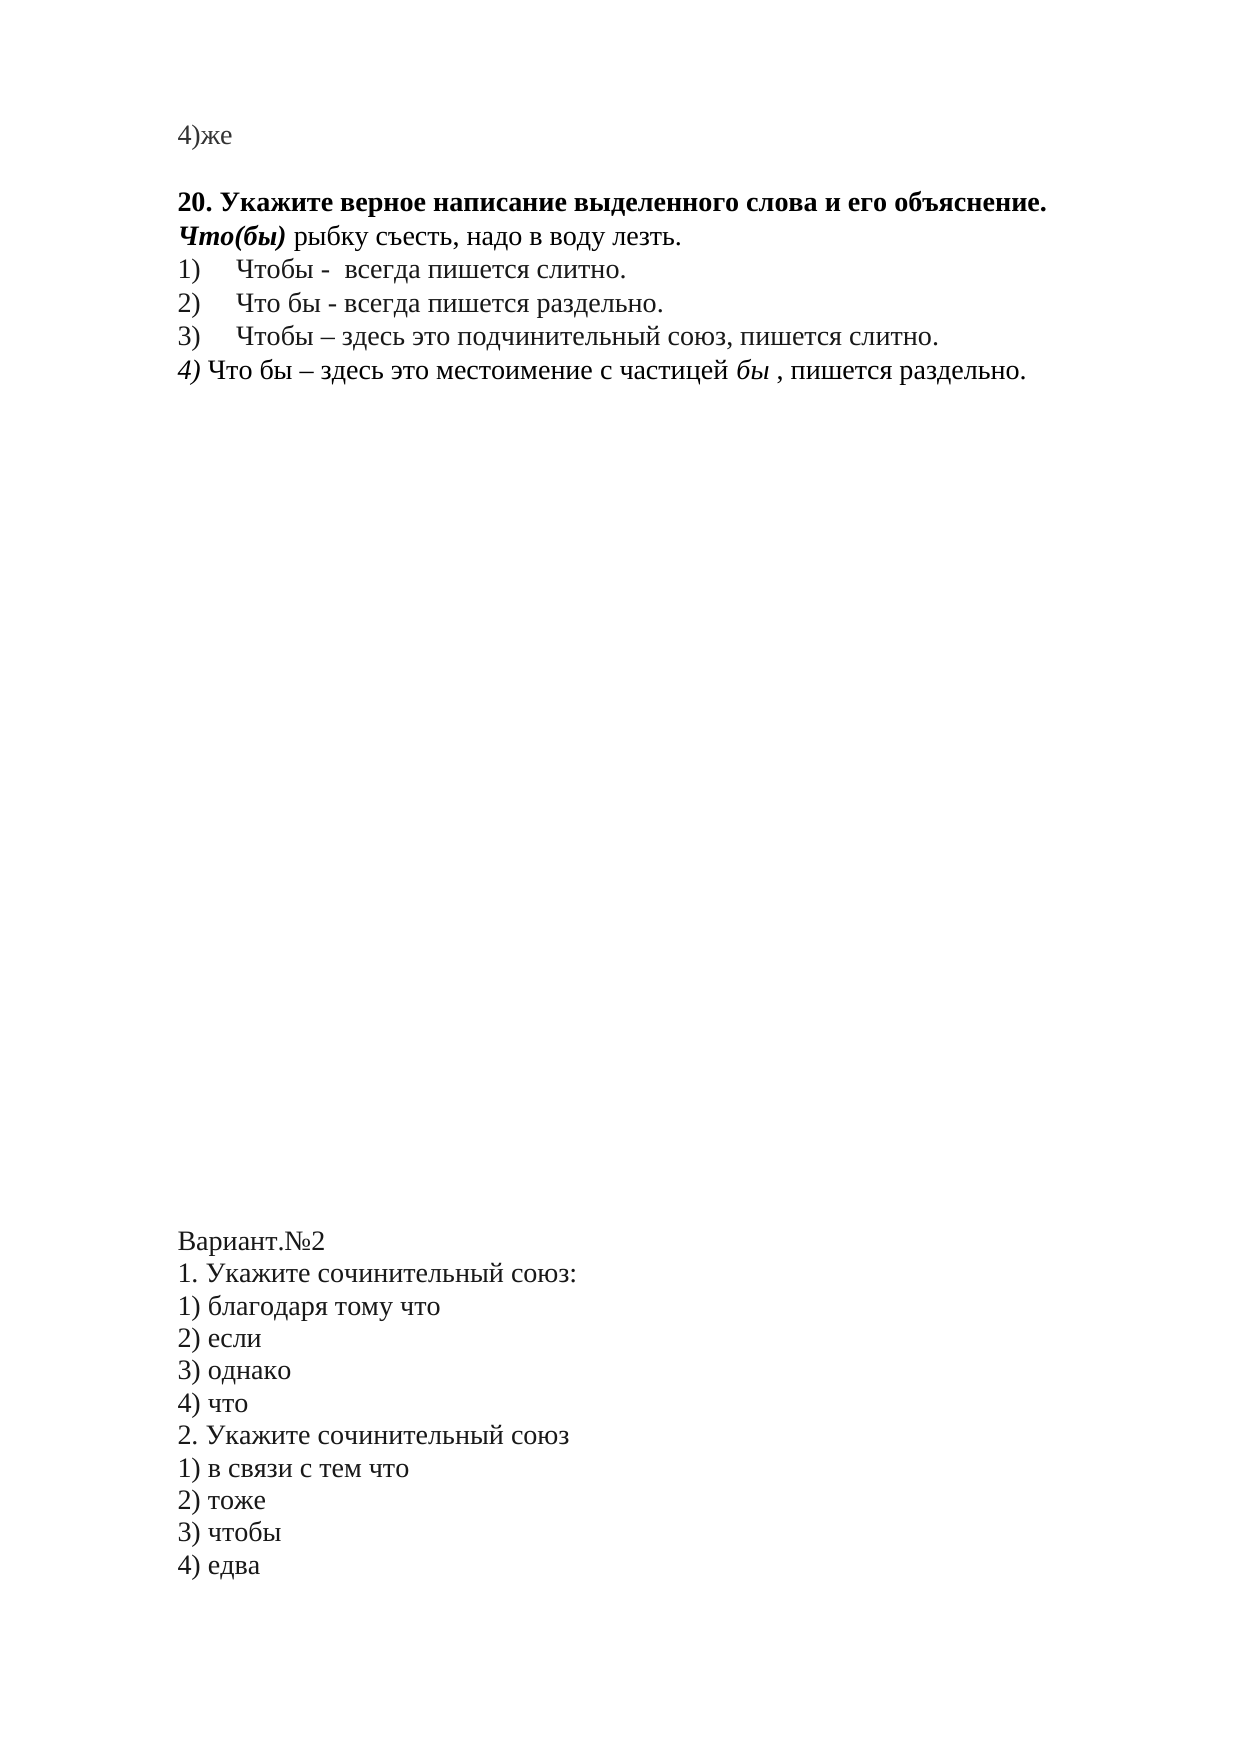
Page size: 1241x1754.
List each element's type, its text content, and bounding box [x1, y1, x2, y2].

text Вариант.№2 1. Укажите сочинительный союз: 1) благодаря тому что 2) если 3) однако 4) что [177, 1224, 1152, 1418]
text 2) Что бы - всегда пишется раздельно. [177, 285, 1152, 318]
text 4) Что бы – здесь это местоимение с частицей бы , пишется раздельно. [177, 352, 1152, 385]
text 4)же [177, 118, 1152, 151]
text 1) Чтобы - всегда пишется слитно. [177, 251, 1152, 285]
text 3) Чтобы – здесь это подчинительный союз, пишется слитно. [177, 318, 1152, 352]
text 20. Укажите верное написание выделенного слова и его объяснение. [177, 184, 1152, 218]
text Что(бы) рыбку съесть, надо в воду лезть. [177, 218, 1152, 251]
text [177, 1418, 1152, 1580]
